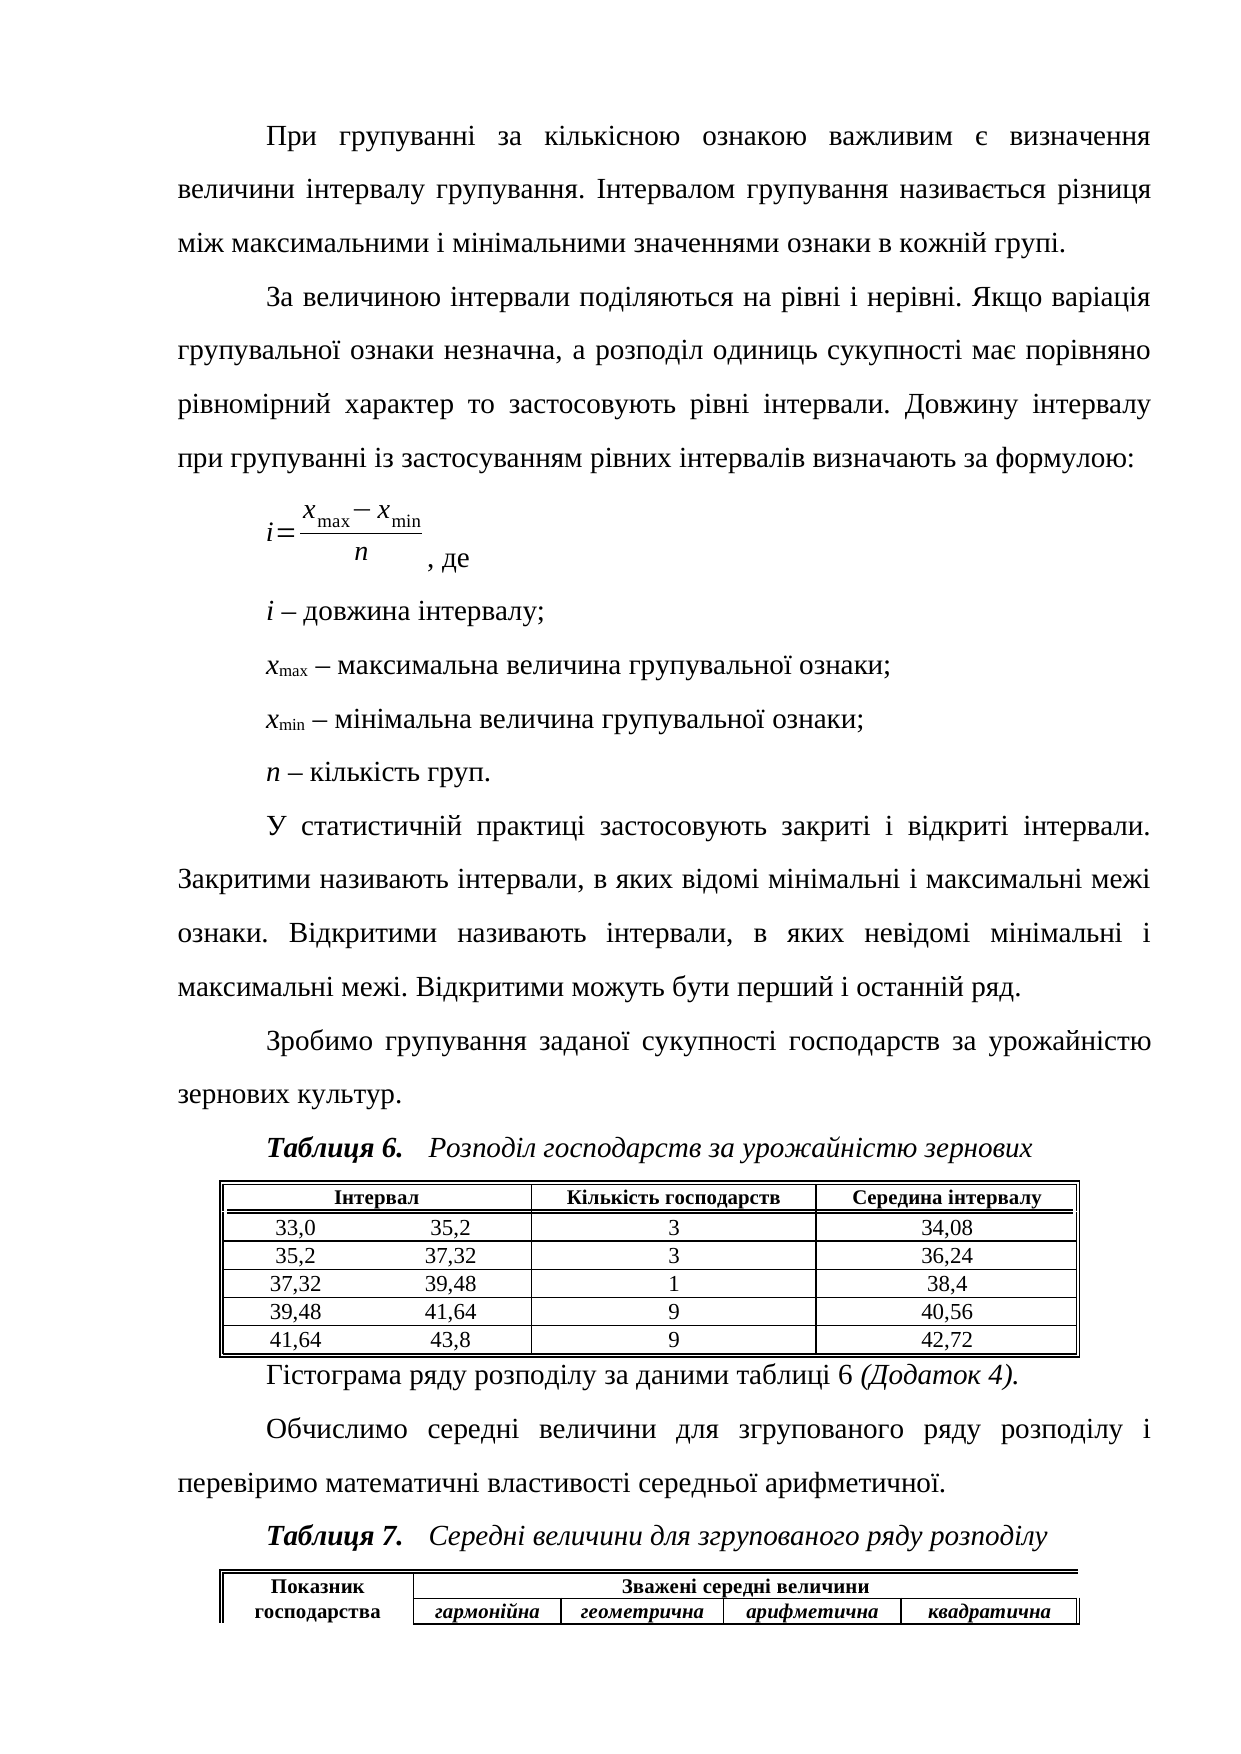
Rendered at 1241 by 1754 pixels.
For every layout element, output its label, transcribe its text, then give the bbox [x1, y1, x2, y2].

text У статистичній практиці застосовують закриті і відкриті інтервали. Закритими називають інтервали, в яких відомі мінімальні і максимальні межі ознаки. Відкритими називають інтервали, в яких невідомі мінімальні і максимальні межі. Відкритими можуть бути перший і останній ряд. [177, 808, 1152, 1003]
text Зробимо групування заданої сукупності господарств за урожайністю зернових культур. [177, 1023, 1152, 1110]
table_cell господарства [224, 1598, 413, 1623]
table_cell 37,32 [369, 1242, 531, 1268]
table_cell 43,8 [369, 1326, 531, 1353]
table_cell 9 [532, 1326, 815, 1353]
table_cell 39,48 [369, 1270, 531, 1297]
table_header Показник [224, 1574, 413, 1598]
table_cell 9 [532, 1298, 815, 1325]
text xmax – максимальна величина групувальної ознаки; [177, 647, 1152, 681]
table_cell 39,48 [224, 1298, 369, 1325]
table_header Кількість господарств [532, 1185, 815, 1209]
table_cell 36,24 [817, 1242, 1076, 1268]
table_cell гармонійна [414, 1599, 560, 1623]
text При групуванні за кількісною ознакою важливим є визначення величини інтервалу групування. Інтервалом групування називається різниця між максимальними і мінімальними значеннями ознаки в кожній групі. [177, 118, 1152, 259]
text Гістограма ряду розподілу за даними таблиці 6 (Додаток 4). [177, 1358, 1152, 1391]
table_cell арифметична [724, 1599, 900, 1623]
text За величиною інтервали поділяються на рівні і нерівні. Якщо варіація групувальної ознаки незначна, а розподіл одиниць сукупності має порівняно рівномірний характер то застосовують рівні інтервали. Довжину інтервалу при групуванні із застосуванням рівних інтервалів визначають за формулою: [177, 279, 1152, 473]
table_header Середина інтервалу [817, 1185, 1076, 1209]
table_cell 35,2 [369, 1214, 531, 1240]
table_cell 41,64 [369, 1298, 531, 1325]
table_header Інтервал [224, 1185, 531, 1209]
table_cell геометрична [562, 1599, 723, 1623]
table_cell 1 [532, 1270, 815, 1297]
table_cell 3 [532, 1242, 815, 1268]
table_cell 38,4 [817, 1270, 1076, 1297]
table_cell 37,32 [224, 1270, 369, 1297]
text i – довжина інтервалу; [177, 594, 1152, 627]
text xmin – мінімальна величина групувальної ознаки; [177, 701, 1152, 734]
text , де [177, 494, 1152, 573]
table_header Зважені середні величини [414, 1574, 1078, 1598]
table_cell 35,2 [224, 1242, 369, 1268]
table_cell 34,08 [817, 1209, 1078, 1240]
table_cell 41,64 [224, 1326, 369, 1353]
text Таблиця 7. Середні величини для згрупованого ряду розподілу [266, 1518, 1122, 1552]
table_cell квадратична [902, 1599, 1076, 1623]
text Обчислимо середні величини для згрупованого ряду розподілу і перевіримо математичні властивості середньої арифметичної. [177, 1411, 1152, 1498]
table_cell 42,72 [817, 1326, 1076, 1353]
table_cell 40,56 [817, 1298, 1076, 1325]
text Таблиця 6. Розподіл господарств за урожайністю зернових [266, 1130, 1122, 1164]
table_cell 33,0 [222, 1209, 369, 1240]
table_cell 3 [532, 1214, 815, 1240]
text n – кількість груп. [177, 754, 1152, 788]
